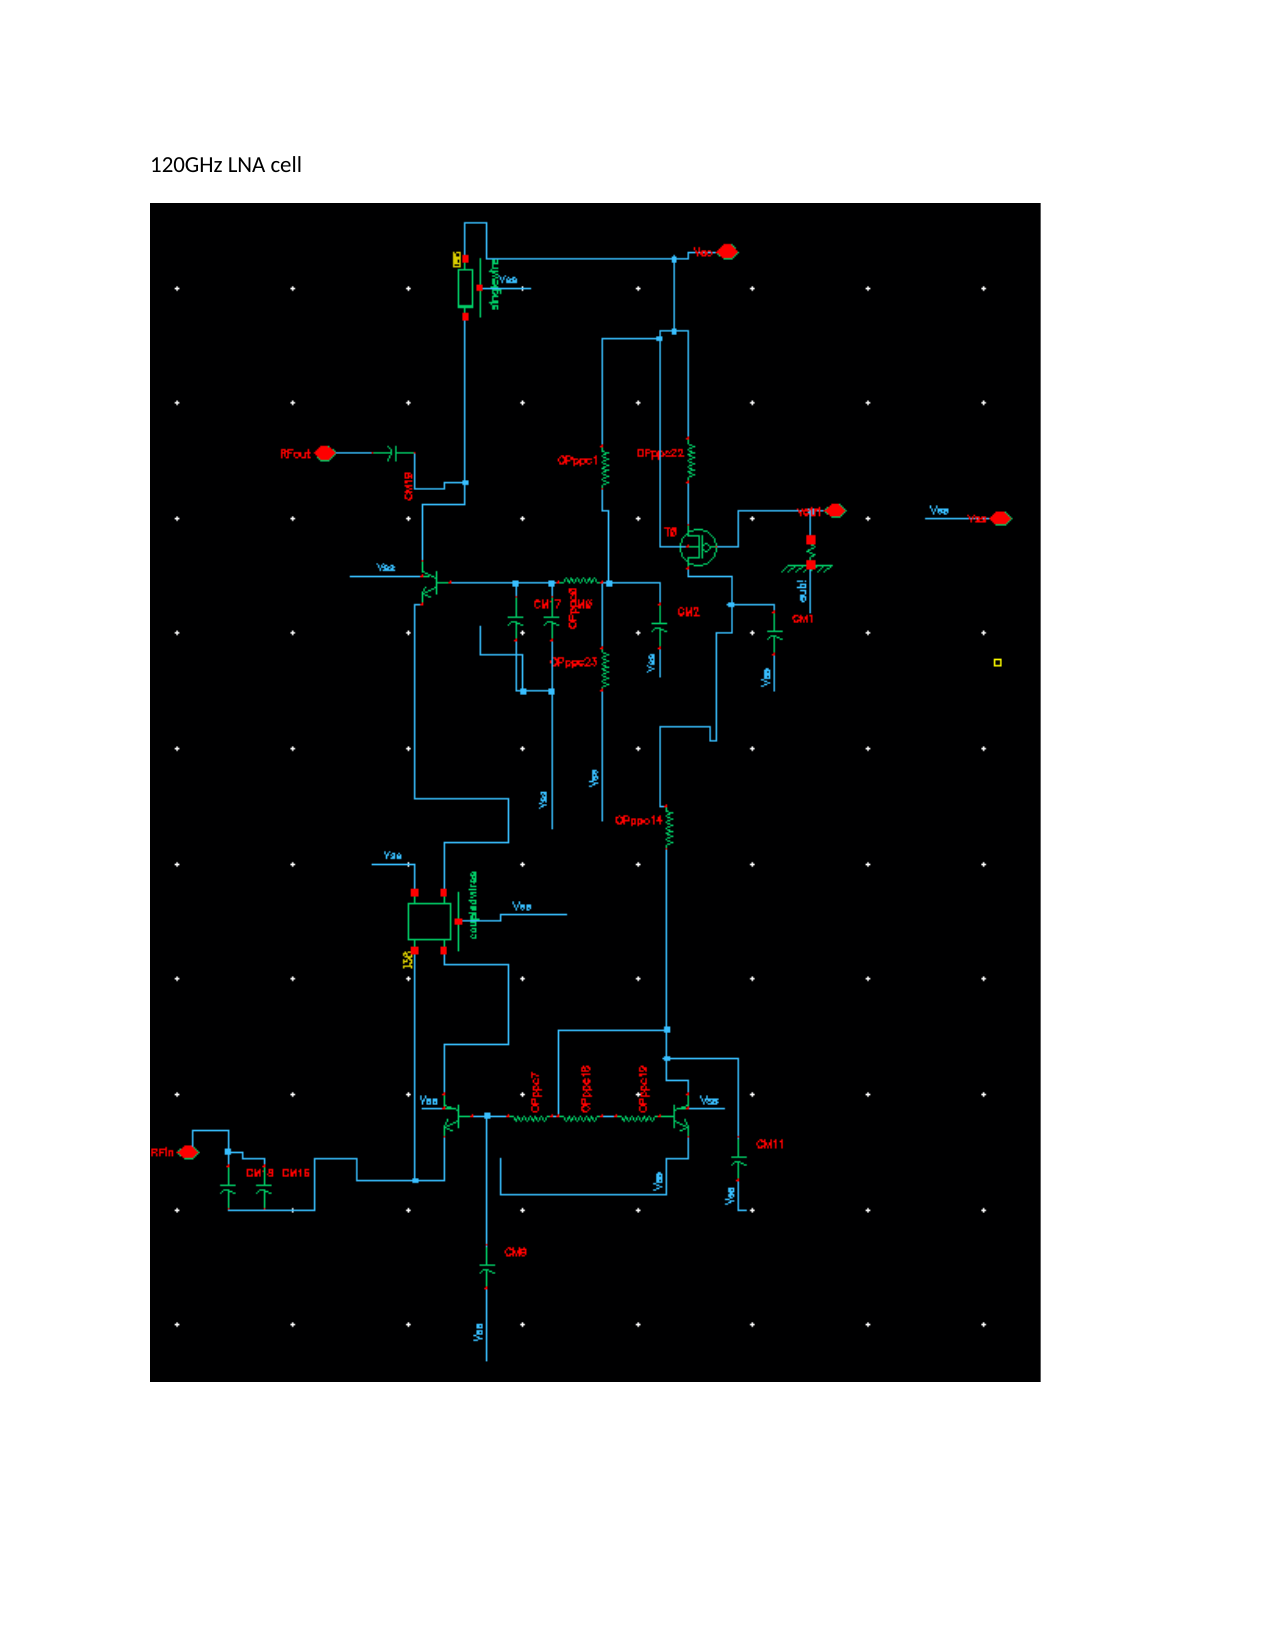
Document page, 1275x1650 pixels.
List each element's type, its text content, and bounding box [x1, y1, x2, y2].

text 120GHz LNA cell [150, 150, 1125, 178]
picture [150, 203, 1041, 1382]
